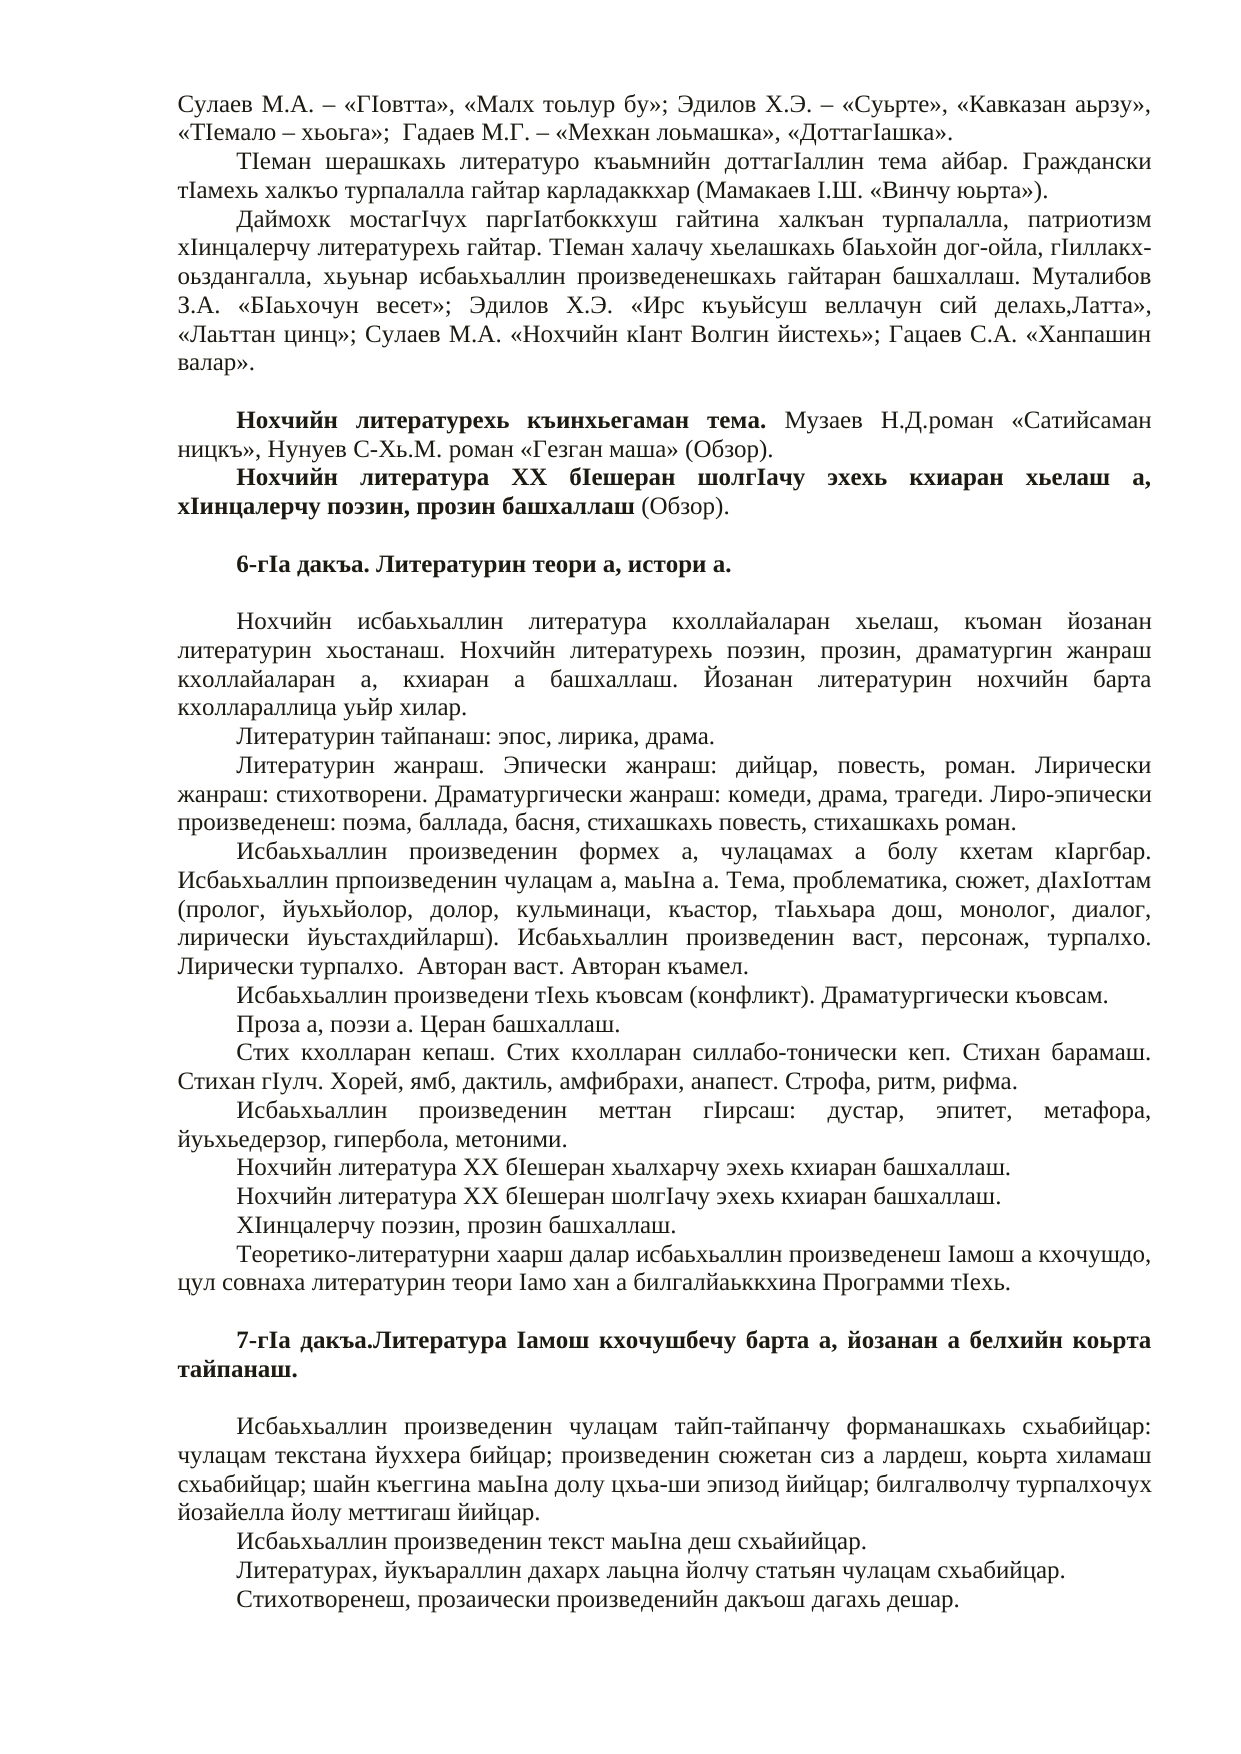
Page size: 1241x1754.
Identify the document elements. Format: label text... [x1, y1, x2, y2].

text Исбаьхьаллин произведенин формех а, чулацамах а болу кхетам кIаргбар. Исбаьхьаллин прпоизведенин чулацам а, маьIна а. Тема, проблематика, сюжет, дIахIоттам (пролог, йуьхьйолор, долор, кульминаци, къастор, тIаьхьара дош, монолог, диалог, лирически йуьстахдийларш). Исбаьхьаллин произведенин васт, персонаж, турпалхо. Лирически турпалхо. Авторан васт. Авторан къамел. [177, 836, 1152, 980]
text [177, 89, 1152, 146]
text Исбаьхьаллин произведенин чулацам тайп-тайпанчу форманашкахь схьабийцар: чулацам текстана йуххера бийцар; произведенин сюжетан сиз а лардеш, коьрта хиламаш схьабийцар; шайн къеггина маьIна долу цхьа-ши эпизод йийцар; билгалволчу турпалхочух йозайелла йолу меттигаш йийцар. [177, 1411, 1152, 1526]
text Исбаьхьаллин произведенин меттан гIирсаш: дустар, эпитет, метафора, йуьхьедерзор, гипербола, метоними. [177, 1095, 1152, 1152]
text Стихотворенеш, прозаически произведенийн дакъош дагахь дешар. [177, 1584, 1152, 1612]
text Стих кхолларан кепаш. Стих кхолларан силлабо-тонически кеп. Стихан барамаш. Стихан гIулч. Хорей, ямб, дактиль, амфибрахи, анапест. Строфа, ритм, рифма. [177, 1037, 1152, 1095]
text Исбаьхьаллин произведени тIехь къовсам (конфликт). Драматургически къовсам. [177, 980, 1152, 1009]
text Нохчийн литература ХХ бIешеран хьалхарчу эхехь кхиаран башхаллаш. [177, 1152, 1152, 1181]
text 7-гIа дакъа.Литература Iамош кхочушбечу барта а, йозанан а белхийн коьрта тайпанаш. [177, 1325, 1152, 1382]
text Нохчийн исбаьхьаллин литература кхоллайаларан хьелаш, къоман йозанан литературин хьостанаш. Нохчийн литературехь поэзин, прозин, драматургин жанраш кхоллайаларан а, кхиаран а башхаллаш. Йозанан литературин нохчийн барта кхоллараллица уьйр хилар. [177, 606, 1152, 721]
text Даймохк мостагIчух паргIатбоккхуш гайтина халкъан турпалалла, патриотизм хIинцалерчу литературехь гайтар. ТIеман халачу хьелашкахь бIаьхойн дог-ойла, гIиллакх-оьздангалла, хьуьнар исбаьхьаллин произведенешкахь гайтаран башхаллаш. Муталибов З.А. «БIаьхочун весет»; Эдилов Х.Э. «Ирс къуьйсуш веллачун сий делахь,Латта», «Лаьттан цинц»; Сулаев М.А. «Нохчийн кIант Волгин йистехь»; Гацаев С.А. «Ханпашин валар». [177, 204, 1152, 376]
text ТIеман шерашкахь литературо къаьмнийн доттагIаллин тема айбар. Граждански тIамехь халкъо турпалалла гайтар карладаккхар (Мамакаев I.Ш. «Винчу юьрта»). [177, 146, 1152, 204]
text Теоретико-литературни хаарш далар исбаьхьаллин произведенеш Iамош а кхочушдо, цул совнаха литературин теори Iамо хан а билгалйаьккхина Программи тIехь. [177, 1239, 1152, 1296]
text Нохчийн литература ХХ бIешеран шолгIачу эхехь кхиаран хьелаш а, хIинцалерчу поэзин, прозин башхаллаш (Обзор). [177, 462, 1152, 520]
text Нохчийн литературехь къинхьегаман тема. Музаев Н.Д.роман «Сатийсаман ницкъ», Нунуев С-Хь.М. роман «Гезган маша» (Обзор). [177, 405, 1152, 462]
text 6-гIа дакъа. Литературин теори а, истори а. [177, 549, 1152, 577]
text Литературин тайпанаш: эпос, лирика, драма. [177, 721, 1152, 750]
text Нохчийн литература ХХ бIешеран шолгIачу эхехь кхиаран башхаллаш. [177, 1181, 1152, 1210]
text Литературин жанраш. Эпически жанраш: дийцар, повесть, роман. Лирически жанраш: стихотворени. Драматургически жанраш: комеди, драма, трагеди. Лиро-эпически произведенеш: поэма, баллада, басня, стихашкахь повесть, стихашкахь роман. [177, 750, 1152, 836]
text Литературах, йукъараллин дахарх лаьцна йолчу статьян чулацам схьабийцар. [177, 1555, 1152, 1584]
text ХIинцалерчу поэзин, прозин башхаллаш. [177, 1210, 1152, 1239]
text Исбаьхьаллин произведенин текст маьIна деш схьайийцар. [177, 1526, 1152, 1555]
text Проза а, поэзи а. Церан башхаллаш. [177, 1009, 1152, 1037]
